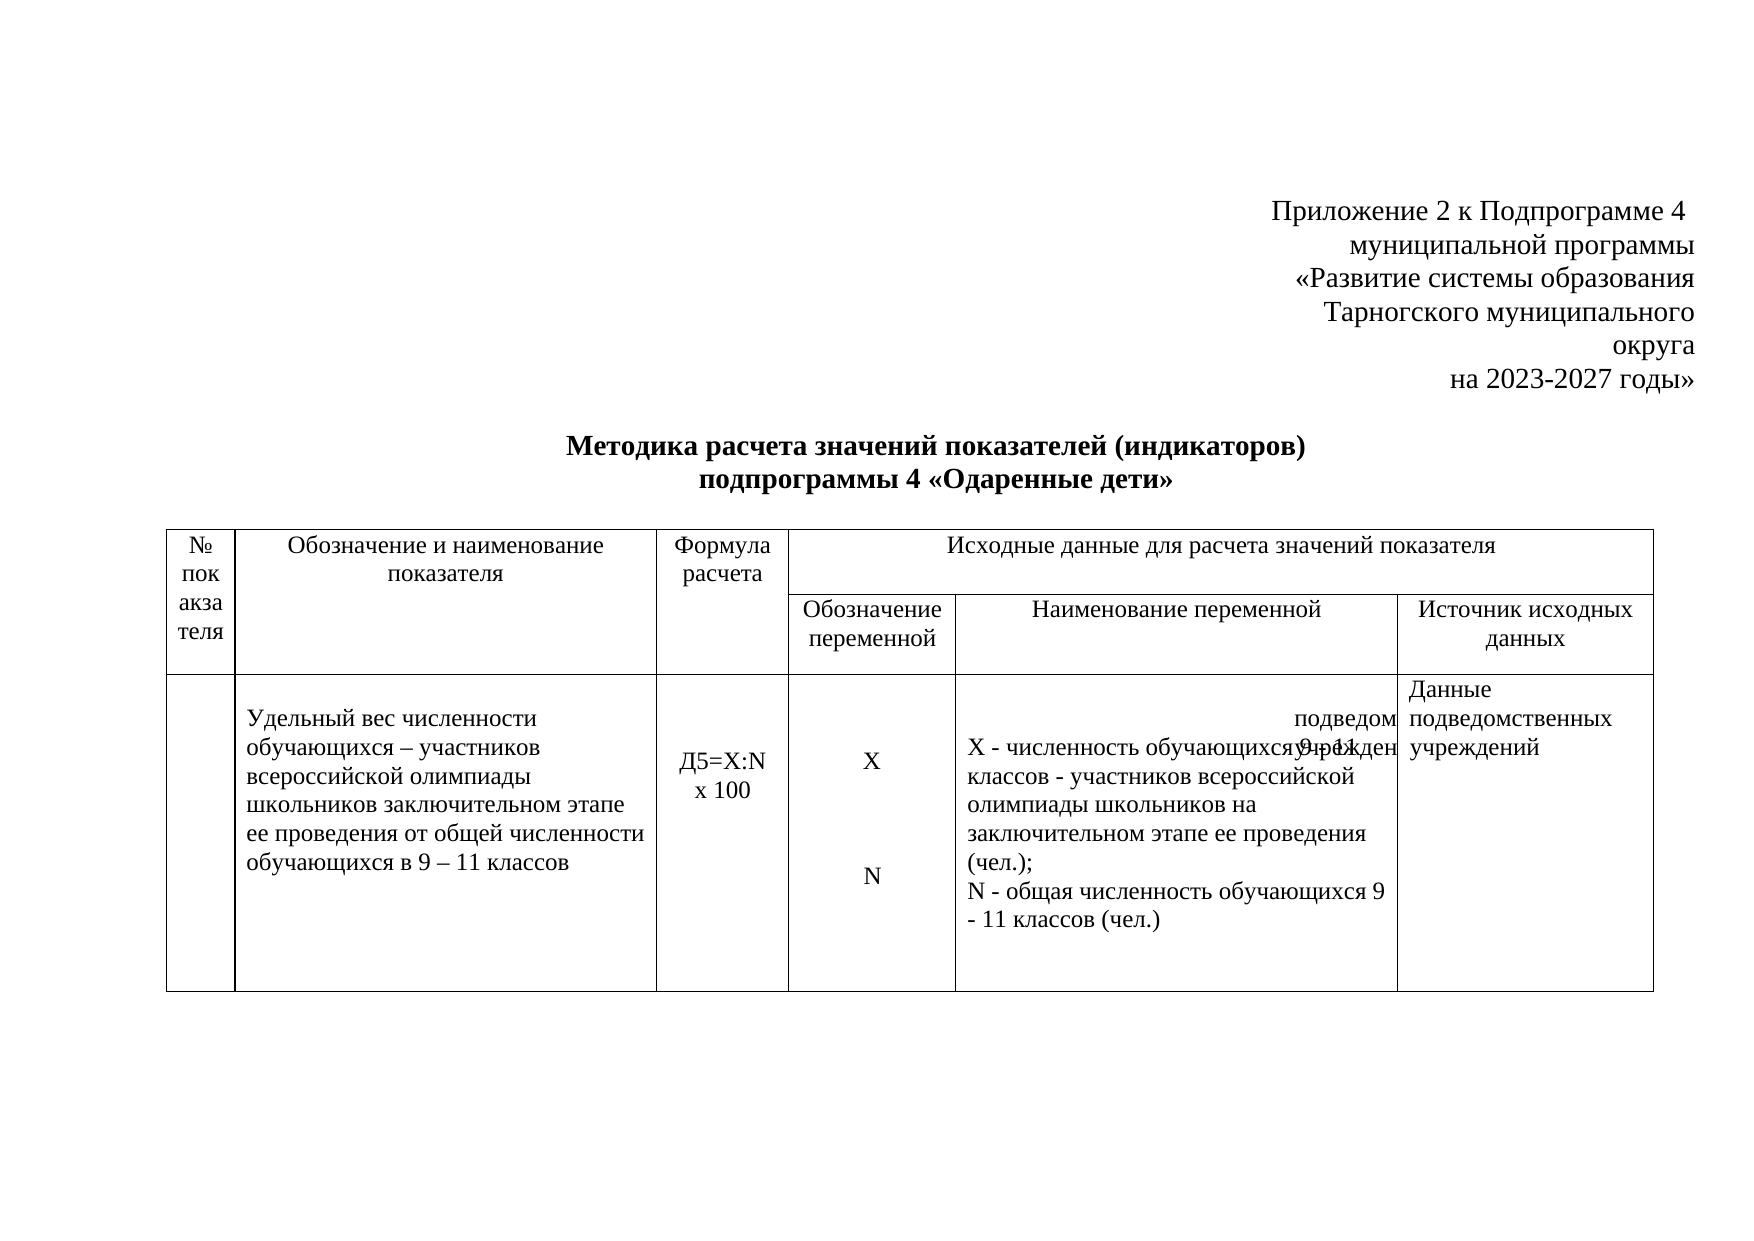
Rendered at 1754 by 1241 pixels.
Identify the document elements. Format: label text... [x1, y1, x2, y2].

table_cell Данные подведом подведомственных учрежден учреждений [1398, 675, 1653, 991]
text на 2023-2027 годы» [177, 361, 1695, 394]
table_cell Д5=X:N х 100 [657, 675, 788, 991]
text «Развитие системы образования [177, 260, 1695, 294]
table_cell Обозначение переменной [789, 595, 955, 673]
table_cell Источник исходных данных [1398, 595, 1653, 673]
table_cell Наименование переменной [956, 595, 1397, 673]
table_header Обозначение и наименование показателя [236, 530, 656, 673]
table_cell Удельный вес численности обучающихся – участников всероссийской олимпиады школьников заключительном этапе ее проведения от общей численности обучающихся в 9 – 11 классов [236, 675, 656, 991]
table_header № покакзателя [167, 530, 234, 673]
text муниципальной программы [177, 227, 1695, 260]
text Приложение 2 к Подпрограмме 4 [177, 193, 1695, 227]
text Методика расчета значений показателей (индикаторов) [177, 428, 1695, 462]
table_cell X N [789, 675, 955, 991]
text подпрограммы 4 «Одаренные дети» [177, 462, 1695, 495]
table_header Исходные данные для расчета значений показателя [789, 530, 1653, 593]
table_header Формула расчета [657, 530, 788, 673]
table_cell [167, 675, 234, 991]
text Тарногского муниципального округа [177, 294, 1695, 361]
table_cell X - численность обучающихся 9 - 11 классов - участников всероссийской олимпиады школьников на заключительном этапе ее проведения (чел.); N - общая численность обучающихся 9 - 11 классов (чел.) [956, 675, 1397, 991]
